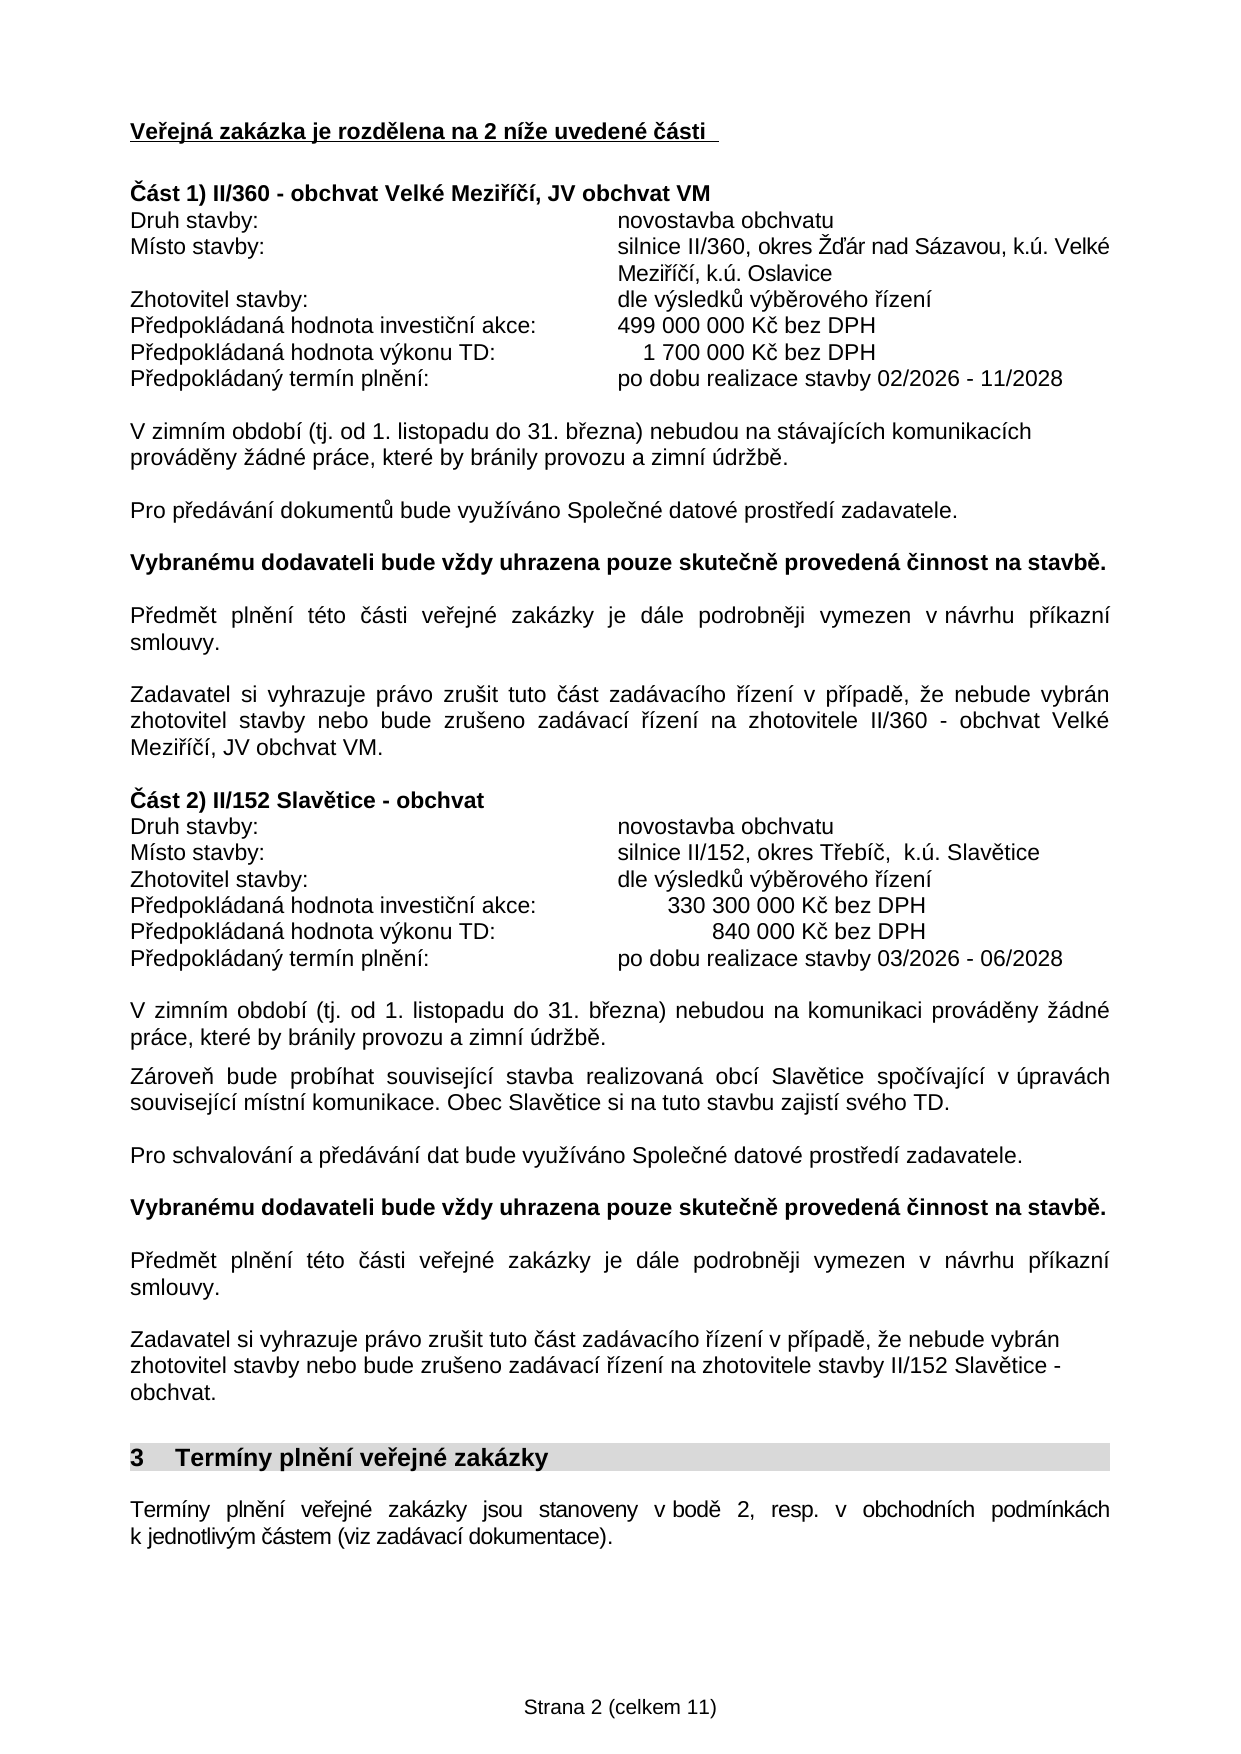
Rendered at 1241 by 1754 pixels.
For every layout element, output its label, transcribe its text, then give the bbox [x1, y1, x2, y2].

text Zhotovitel stavby: dle výsledků výběrového řízení [130, 866, 1110, 892]
text Termíny plnění veřejné zakázky jsou stanoveny v bodě 2, resp. v obchodních podmínkách k jednotlivým částem (viz zadávací dokumentace). [130, 1496, 1110, 1549]
text Zároveň bude probíhat související stavba realizovaná obcí Slavětice spočívající v úpravách související místní komunikace. Obec Slavětice si na tuto stavbu zajistí svého TD. [130, 1063, 1110, 1115]
text Předpokládaný termín plnění: po dobu realizace stavby 03/2026 - 06/2028 [130, 945, 1110, 971]
text Předpokládaná hodnota výkonu TD: 1 700 000 Kč bez DPH [130, 338, 1110, 365]
text Druh stavby: novostavba obchvatu [130, 207, 1110, 233]
text Druh stavby: novostavba obchvatu [130, 813, 1110, 839]
text Předpokládaná hodnota výkonu TD: 840 000 Kč bez DPH [130, 918, 1110, 945]
text Část 2) II/152 Slavětice - obchvat [130, 787, 1110, 813]
text Pro schvalování a předávání dat bude využíváno Společné datové prostředí zadavatele. [130, 1142, 1110, 1168]
text Místo stavby: silnice II/152, okres Třebíč, k.ú. Slavětice [130, 839, 1110, 866]
text Vybranému dodavateli bude vždy uhrazena pouze skutečně provedená činnost na stavbě. [130, 549, 1110, 576]
text V zimním období (tj. od 1. listopadu do 31. března) nebudou na stávajících komunikacích prováděny žádné práce, které by bránily provozu a zimní údržbě. [130, 418, 1110, 470]
subtitle Termíny plnění veřejné zakázky [130, 1443, 1110, 1471]
text Zadavatel si vyhrazuje právo zrušit tuto část zadávacího řízení v případě, že nebude vybrán zhotovitel stavby nebo bude zrušeno zadávací řízení na zhotovitele stavby II/152 Slavětice - obchvat. [130, 1326, 1110, 1405]
title Veřejná zakázka je rozdělena na 2 níže uvedené části [130, 118, 1110, 144]
text Část 1) II/360 - obchvat Velké Meziříčí, JV obchvat VM [130, 180, 1110, 207]
text Vybranému dodavateli bude vždy uhrazena pouze skutečně provedená činnost na stavbě. [130, 1194, 1110, 1221]
text V zimním období (tj. od 1. listopadu do 31. března) nebudou na komunikaci prováděny žádné práce, které by bránily provozu a zimní údržbě. [130, 997, 1110, 1050]
text Předmět plnění této části veřejné zakázky je dále podrobněji vymezen v návrhu příkazní smlouvy. [130, 1247, 1110, 1300]
text Předmět plnění této části veřejné zakázky je dále podrobněji vymezen v návrhu příkazní smlouvy. [130, 602, 1110, 655]
text Zhotovitel stavby: dle výsledků výběrového řízení [130, 286, 1110, 312]
text Pro předávání dokumentů bude využíváno Společné datové prostředí zadavatele. [130, 497, 1110, 523]
text Předpokládaná hodnota investiční akce: 499 000 000 Kč bez DPH [130, 312, 1110, 338]
text Místo stavby: silnice II/360, okres Žďár nad Sázavou, k.ú. Velké Meziříčí, k.ú. Oslavice [130, 233, 1110, 286]
text Zadavatel si vyhrazuje právo zrušit tuto část zadávacího řízení v případě, že nebude vybrán zhotovitel stavby nebo bude zrušeno zadávací řízení na zhotovitele II/360 - obchvat Velké Meziříčí, JV obchvat VM. [130, 681, 1110, 760]
text Předpokládaná hodnota investiční akce: 330 300 000 Kč bez DPH [130, 892, 1110, 918]
text Předpokládaný termín plnění: po dobu realizace stavby 02/2026 - 11/2028 [130, 365, 1110, 391]
